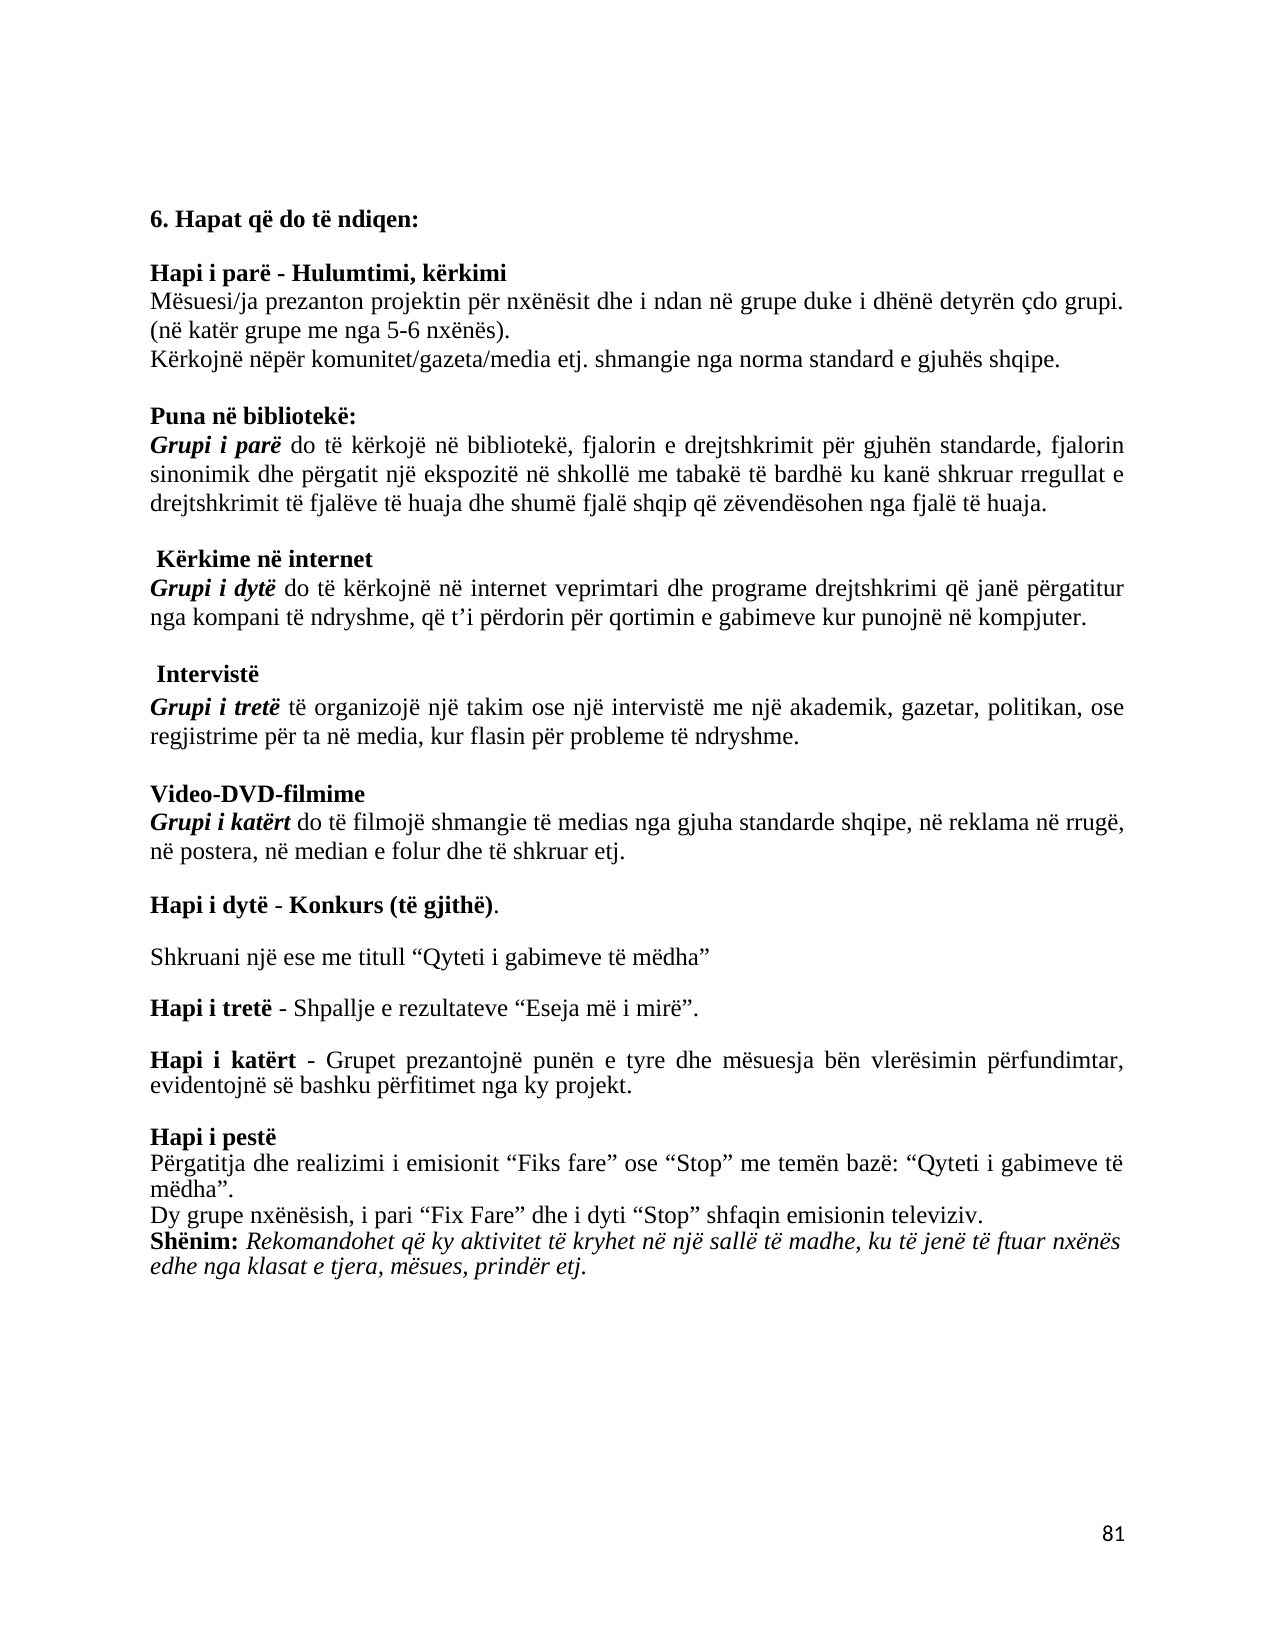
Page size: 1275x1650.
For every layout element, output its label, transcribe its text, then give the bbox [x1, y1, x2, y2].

text Dy grupe nxënësish, i pari “Fix Fare” dhe i dyti “Stop” shfaqin emisionin televiziv. [150, 1203, 1125, 1228]
text Hapi i parë - Hulumtimi, kërkimi [150, 258, 1125, 286]
text Shkruani një ese me titull “Qyteti i gabimeve të mëdha” [150, 945, 1125, 971]
text Hapi i tretë - Shpallje e rezultateve “Eseja më i mirë”. [150, 996, 1125, 1022]
text Hapi i dytë - Konkurs (të gjithë). [150, 893, 1125, 919]
text Kërkime në internet [150, 544, 1125, 573]
text 6. Hapat që do të ndiqen: [150, 204, 1125, 233]
text Përgatitja dhe realizimi i emisionit “Fiks fare” ose “Stop” me temën bazë: “Qyteti i gabimeve të mëdha”. [150, 1151, 1125, 1203]
text Grupi i tretë të organizojë një takim ose një intervistë me një akademik, gazetar, politikan, ose regjistrime për ta në media, kur flasin për probleme të ndryshme. [150, 692, 1125, 750]
text Kërkojnë nëpër komunitet/gazeta/media etj. shmangie nga norma standard e gjuhës shqipe. [150, 344, 1125, 373]
text Hapi i katërt - Grupet prezantojnë punën e tyre dhe mësuesja bën vlerësimin përfundimtar, evidentojnë së bashku përfitimet nga ky projekt. [150, 1047, 1125, 1099]
text Intervistë [150, 659, 1125, 688]
text Grupi i katërt do të filmojë shmangie të medias nga gjuha standarde shqipe, në reklama në rrugë, në postera, në median e folur dhe të shkruar etj. [150, 807, 1125, 865]
text Grupi i parë do të kërkojë në bibliotekë, fjalorin e drejtshkrimit për gjuhën standarde, fjalorin sinonimik dhe përgatit një ekspozitë në shkollë me tabakë të bardhë ku kanë shkruar rregullat e drejtshkrimit të fjalëve të huaja dhe shumë fjalë shqip që zëvendësohen nga fjalë të huaja. [150, 430, 1125, 516]
text Shënim: Rekomandohet që ky aktivitet të kryhet në një sallë të madhe, ku të jenë të ftuar nxënës edhe nga klasat e tjera, mësues, prindër etj. [150, 1228, 1125, 1280]
text Mësuesi/ja prezanton projektin për nxënësit dhe i ndan në grupe duke i dhënë detyrën çdo grupi. (në katër grupe me nga 5-6 nxënës). [150, 286, 1125, 344]
text Hapi i pestë [150, 1125, 1125, 1151]
text Video-DVD-filmime [150, 779, 1125, 807]
text Grupi i dytë do të kërkojnë në internet veprimtari dhe programe drejtshkrimi që janë përgatitur nga kompani të ndryshme, që t’i përdorin për qortimin e gabimeve kur punojnë në kompjuter. [150, 573, 1125, 631]
text Puna në bibliotekë: [150, 401, 1125, 430]
